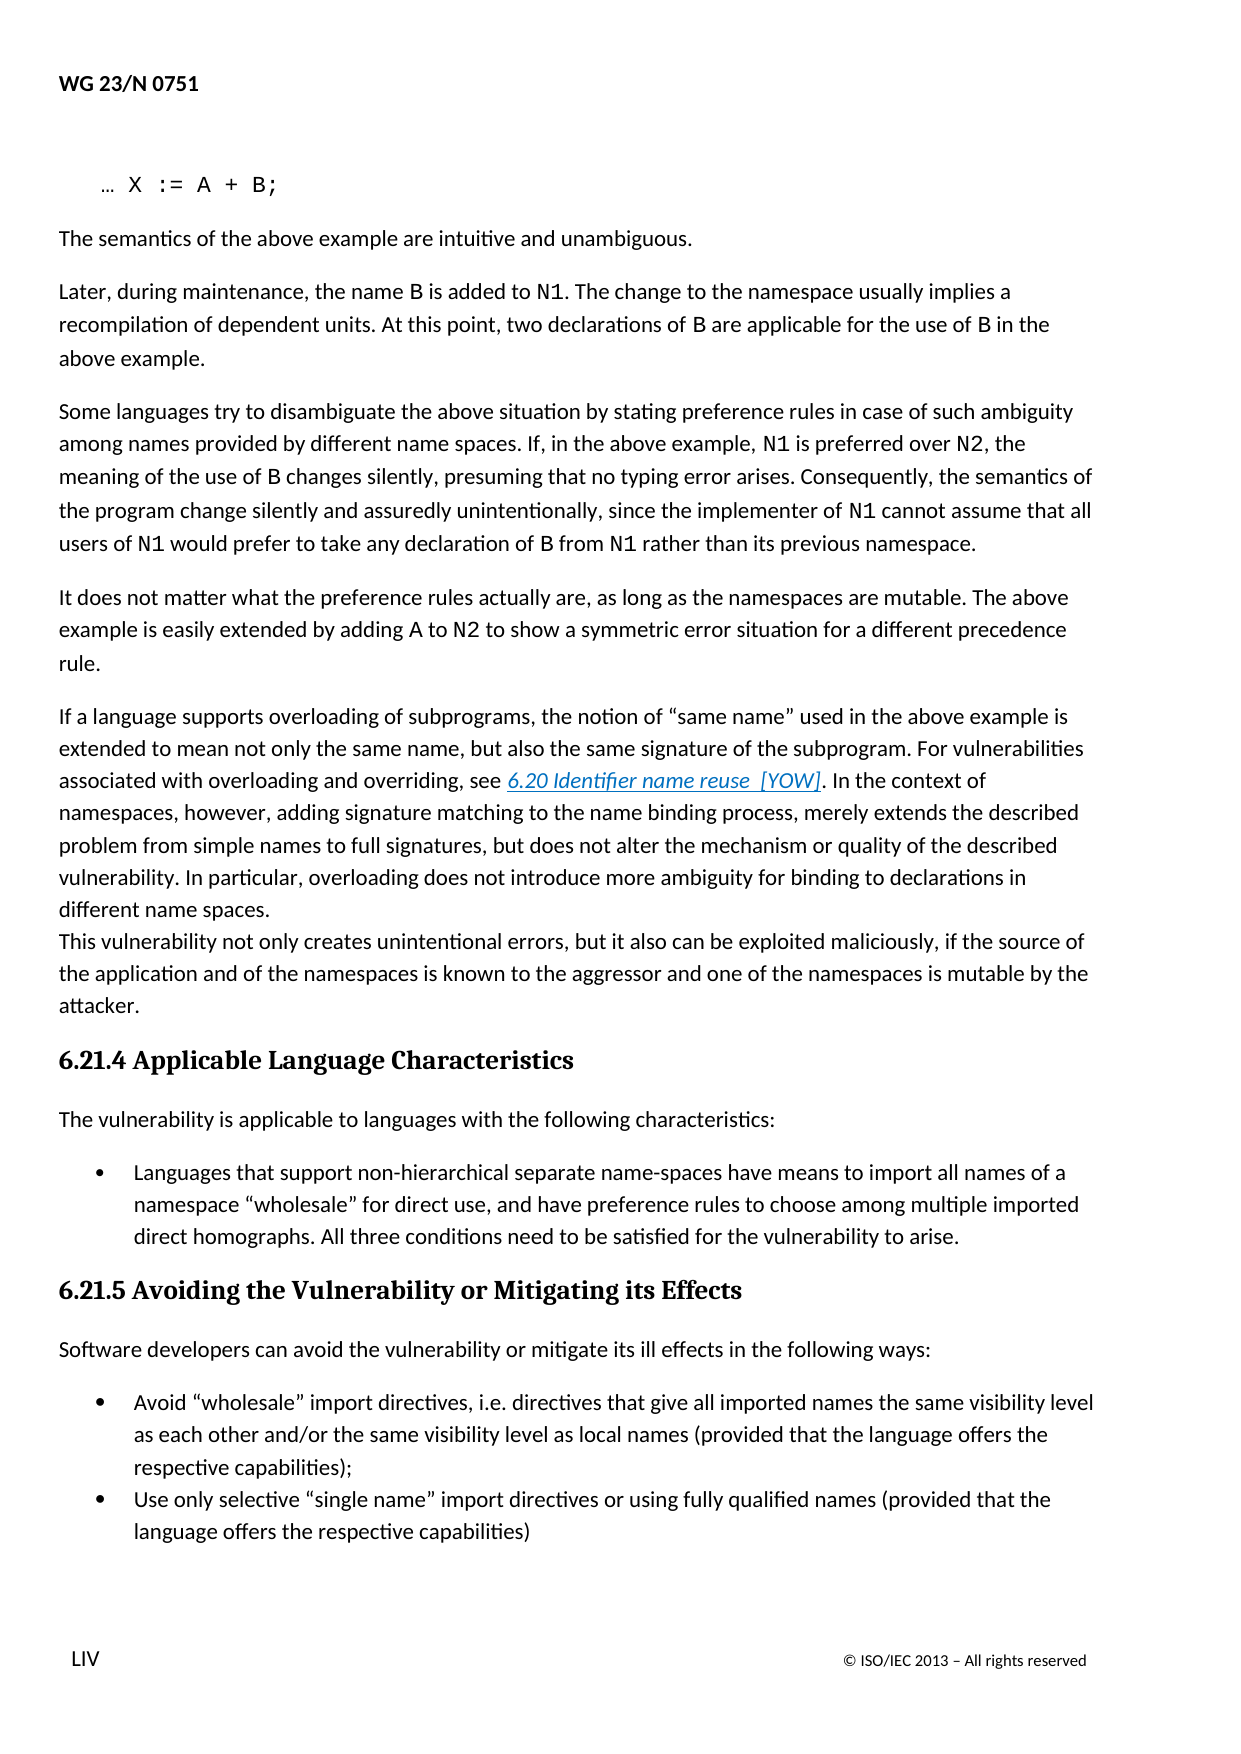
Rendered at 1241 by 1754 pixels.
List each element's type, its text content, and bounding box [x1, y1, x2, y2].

list Avoid “wholesale” import directives, i.e. directives that give all imported names the same visibility level as each other and/or the same visibility level as local names (provided that the language offers the respective capabilities); [96, 1388, 1099, 1481]
text Some languages try to disambiguate the above situation by stating preference rules in case of such ambiguity among names provided by different name spaces. If, in the above example, N1 is preferred over N2, the meaning of the use of B changes silently, presuming that no typing error arises. Consequently, the semantics of the program change silently and assuredly unintentionally, since the implementer of N1 cannot assume that all users of N1 would prefer to take any declaration of B from N1 rather than its previous namespace. [58, 397, 1099, 558]
text … X := A + B; [101, 173, 1099, 199]
text The vulnerability is applicable to languages with the following characteristics: [58, 1105, 1099, 1133]
list Languages that support non-hierarchical separate name-spaces have means to import all names of a namespace “wholesale” for direct use, and have preference rules to choose among multiple imported direct homographs. All three conditions need to be satisfied for the vulnerability to arise. [96, 1158, 1099, 1250]
text It does not matter what the preference rules actually are, as long as the namespaces are mutable. The above example is easily extended by adding A to N2 to show a symmetric error situation for a different precedence rule. [58, 583, 1099, 677]
text Later, during maintenance, the name B is added to N1. The change to the namespace usually implies a recompilation of dependent units. At this point, two declarations of B are applicable for the use of B in the above example. [58, 277, 1099, 372]
subtitle 6.21.5 Avoiding the Vulnerability or Mitigating its Effects [58, 1275, 1099, 1306]
text The semantics of the above example are intuitive and unambiguous. [58, 224, 1099, 252]
text This vulnerability not only creates unintentional errors, but it also can be exploited maliciously, if the source of the application and of the namespaces is known to the aggressor and one of the namespaces is mutable by the attacker. [58, 927, 1099, 1020]
list Use only selective “single name” import directives or using fully qualified names (provided that the language offers the respective capabilities) [96, 1485, 1099, 1545]
text Software developers can avoid the vulnerability or mitigate its ill effects in the following ways: [58, 1335, 1099, 1363]
text If a language supports overloading of subprograms, the notion of “same name” used in the above example is extended to mean not only the same name, but also the same signature of the subprogram. For vulnerabilities associated with overloading and overriding, see . In the context of namespaces, however, adding signature matching to the name binding process, merely extends the described problem from simple names to full signatures, but does not alter the mechanism or quality of the described vulnerability. In particular, overloading does not introduce more ambiguity for binding to declarations in different name spaces. [58, 702, 1099, 923]
subtitle 6.21.4 Applicable Language Characteristics [58, 1045, 1099, 1076]
